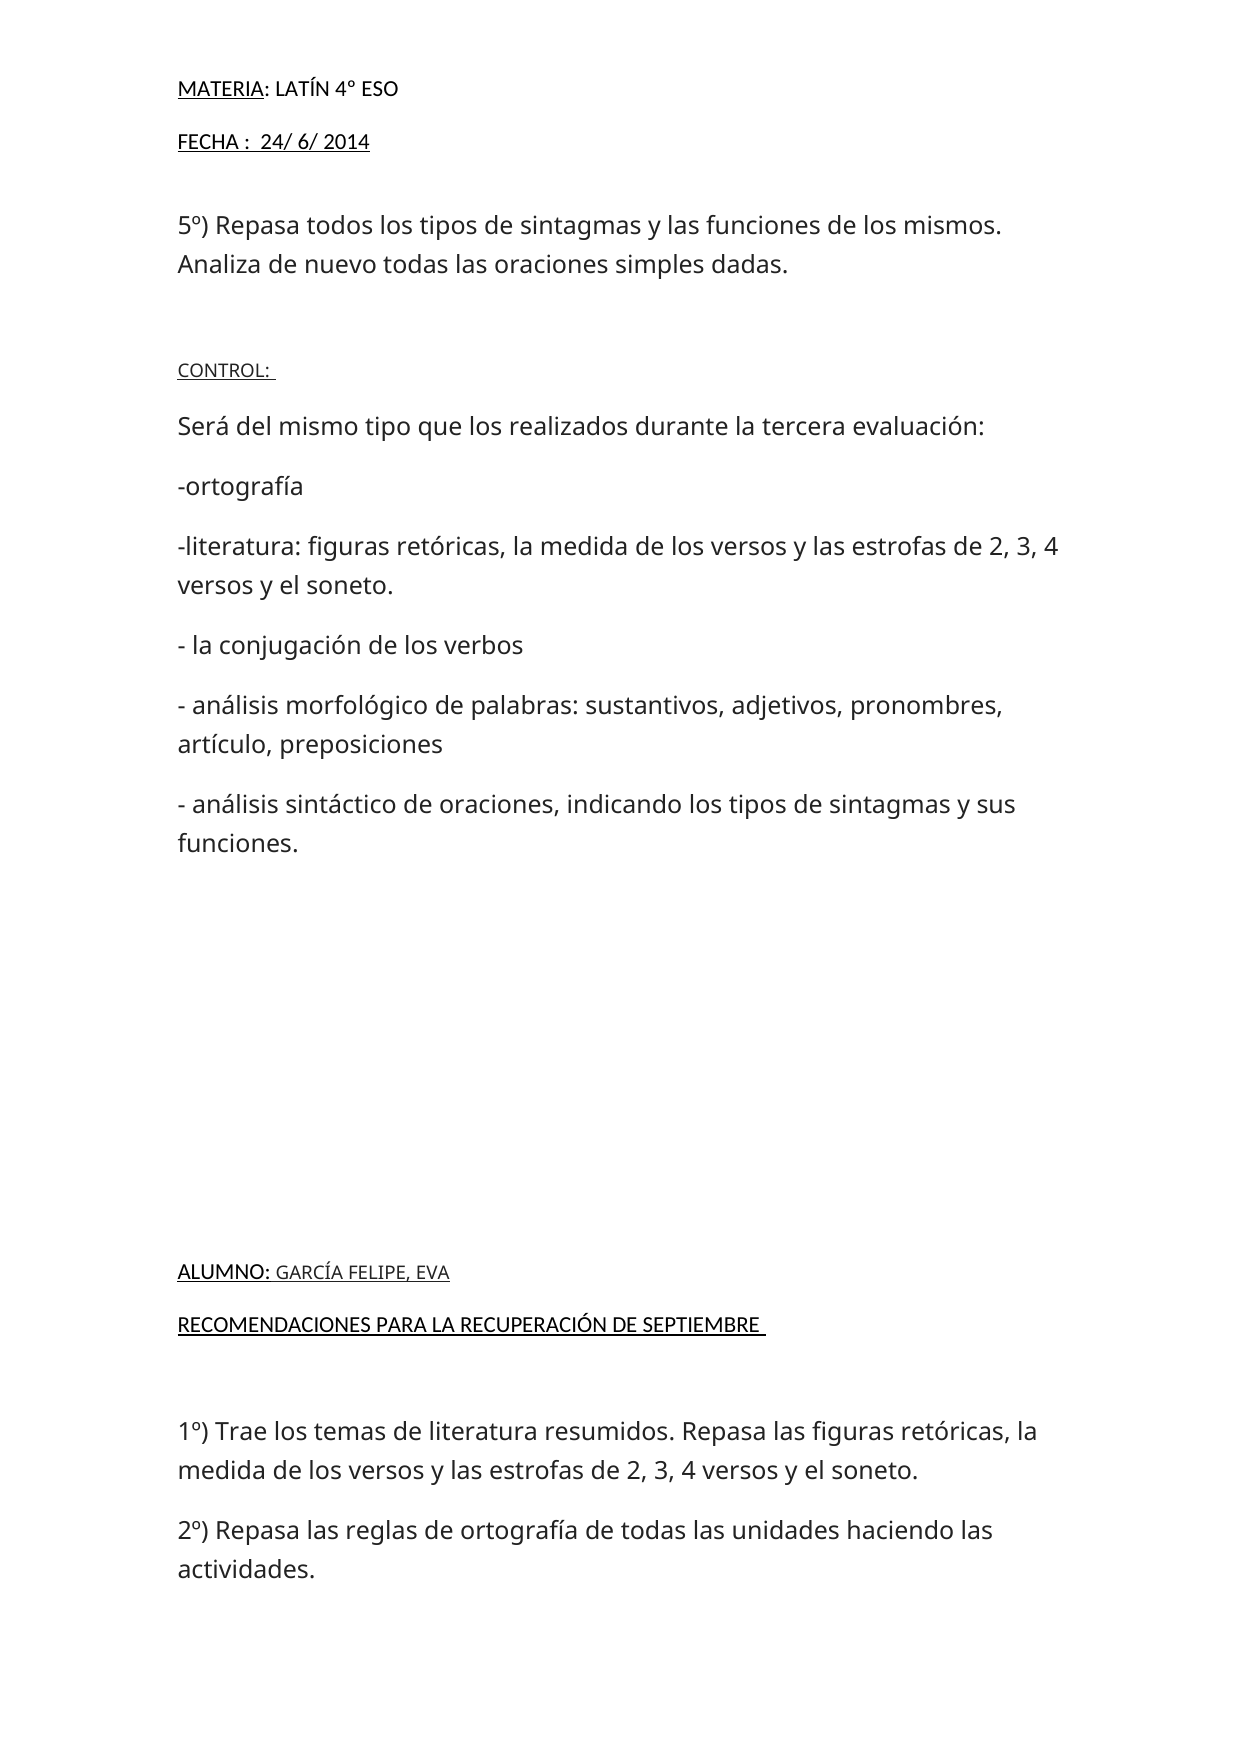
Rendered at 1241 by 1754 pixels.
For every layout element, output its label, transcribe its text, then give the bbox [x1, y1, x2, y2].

text -literatura: figuras retóricas, la medida de los versos y las estrofas de 2, 3, 4 versos y el soneto. [177, 528, 1063, 602]
text - análisis morfológico de palabras: sustantivos, adjetivos, pronombres, artículo, preposiciones [177, 688, 1063, 761]
text 2º) Repasa las reglas de ortografía de todas las unidades haciendo las actividades. [177, 1512, 1063, 1586]
text ALUMNO: GARCÍA FELIPE, EVA [177, 1257, 1063, 1285]
text RECOMENDACIONES PARA LA RECUPERACIÓN DE SEPTIEMBRE [177, 1310, 1063, 1338]
text 5º) Repasa todos los tipos de sintagmas y las funciones de los mismos. Analiza de nuevo todas las oraciones simples dadas. [177, 208, 1063, 281]
text Será del mismo tipo que los realizados durante la tercera evaluación: [177, 408, 1063, 443]
text -ortografía [177, 468, 1063, 503]
text - análisis sintáctico de oraciones, indicando los tipos de sintagmas y sus funciones. [177, 787, 1063, 860]
text 1º) Trae los temas de literatura resumidos. Repasa las figuras retóricas, la medida de los versos y las estrofas de 2, 3, 4 versos y el soneto. [177, 1413, 1063, 1487]
text CONTROL: [177, 357, 1063, 383]
text - la conjugación de los verbos [177, 628, 1063, 662]
